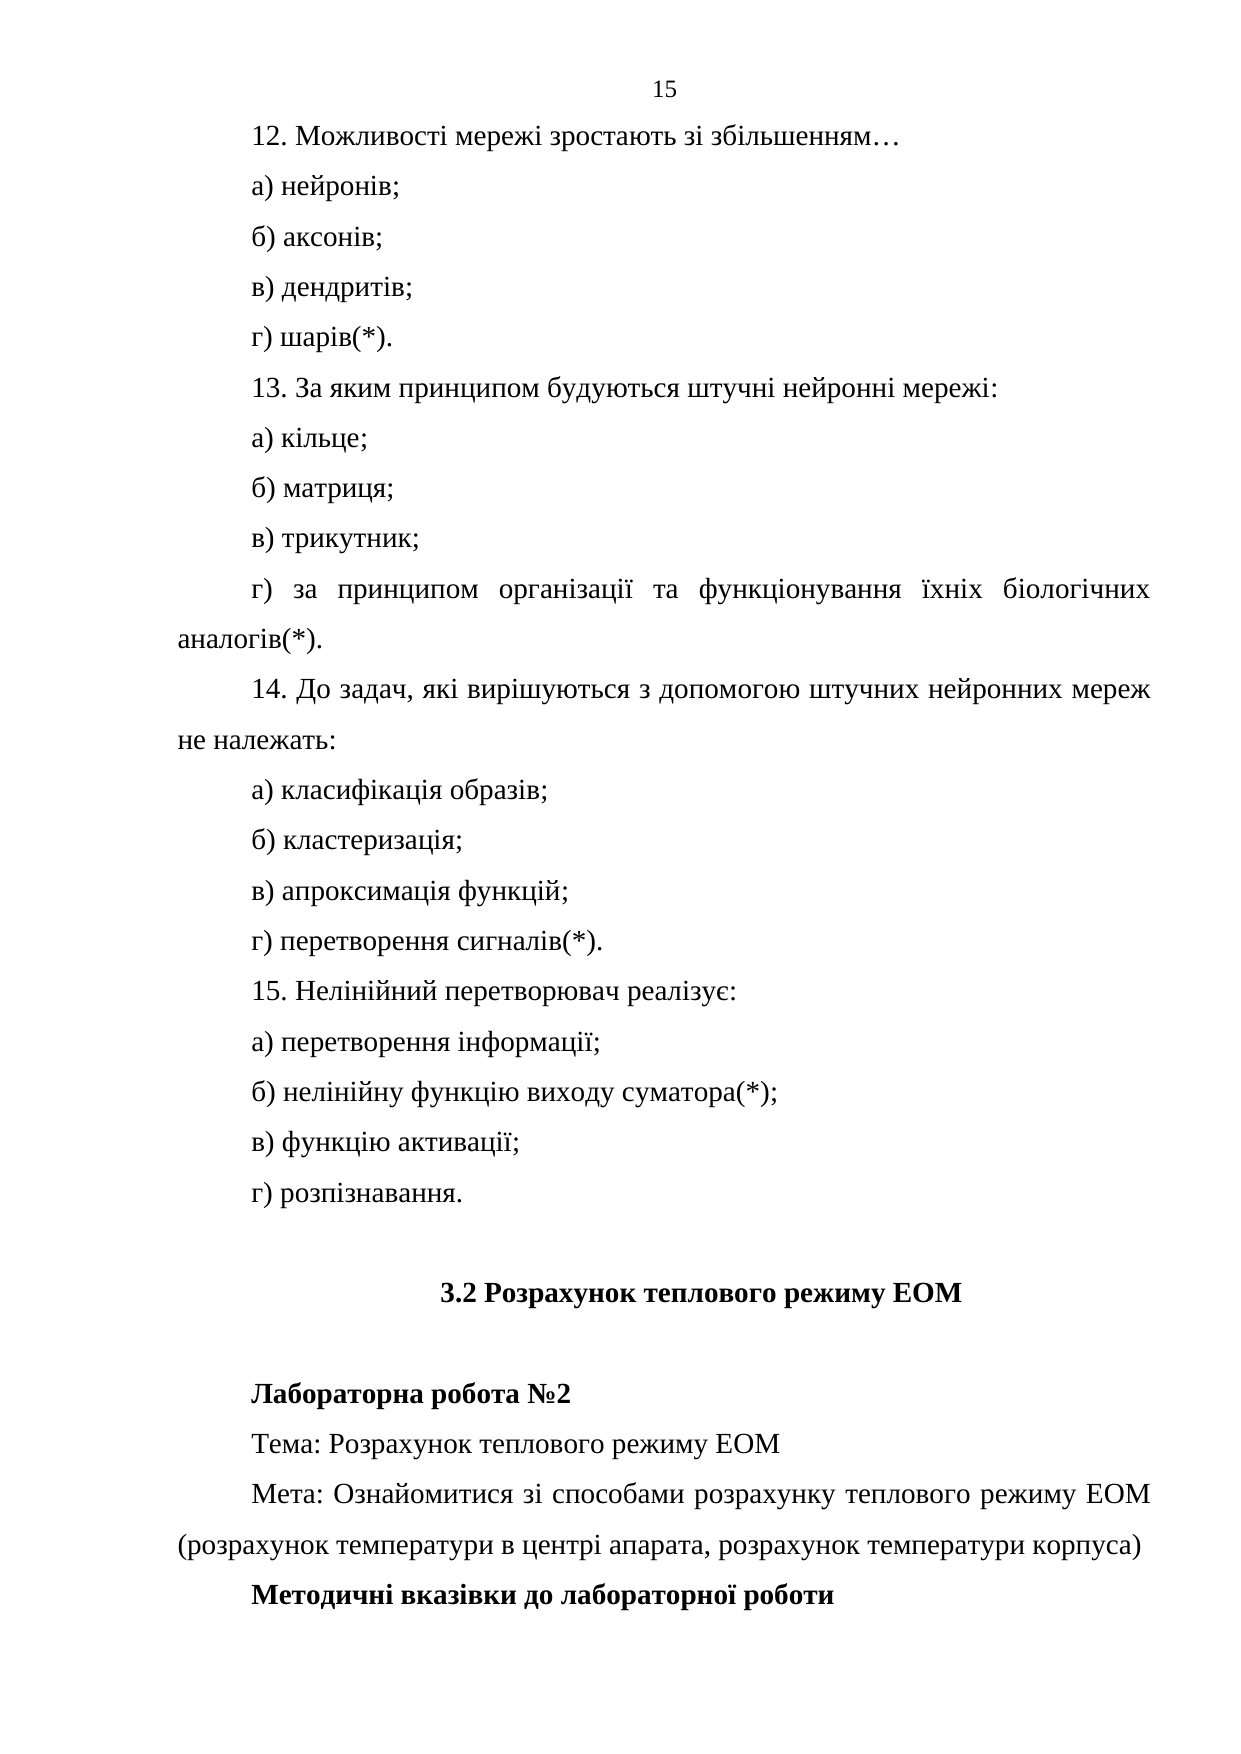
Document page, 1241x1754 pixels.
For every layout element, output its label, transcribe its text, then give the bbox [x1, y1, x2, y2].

text Методичні вказівки до лабораторної роботи [177, 1577, 1152, 1611]
text б) нелінійну функцію виходу суматора(*); [177, 1074, 1152, 1108]
text Тема: Розрахунок теплового режиму ЕОМ [177, 1426, 1152, 1460]
text в) трикутник; [177, 521, 1152, 554]
text в) функцію активації; [177, 1124, 1152, 1158]
text б) кластеризація; [177, 822, 1152, 856]
text г) за принципом організації та функціонування їхніх біологічних аналогів(*). [177, 571, 1152, 655]
text 15. Нелінійний перетворювач реалізує: [177, 973, 1152, 1007]
text Мета: Ознайомитися зі способами розрахунку теплового режиму ЕОМ (розрахунок температури в центрі апарата, розрахунок температури корпуса) [177, 1477, 1152, 1560]
text г) розпізнавання. [177, 1175, 1152, 1208]
text б) аксонів; [177, 219, 1152, 252]
text а) класифікація образів; [177, 772, 1152, 806]
text а) кільце; [177, 420, 1152, 453]
text 3.2 Розрахунок теплового режиму ЕОМ [177, 1275, 1152, 1309]
text 14. До задач, які вирішуються з допомогою штучних нейронних мереж не належать: [177, 672, 1152, 755]
text а) перетворення інформації; [177, 1024, 1152, 1057]
text в) дендритів; [177, 269, 1152, 303]
text 12. Можливості мережі зростають зі збільшенням… [177, 118, 1152, 152]
text Лабораторна робота №2 [177, 1376, 1152, 1409]
text 13. За яким принципом будуються штучні нейронні мережі: [177, 370, 1152, 403]
text б) матриця; [177, 470, 1152, 504]
text г) шарів(*). [177, 319, 1152, 353]
text г) перетворення сигналів(*). [177, 923, 1152, 957]
text а) нейронів; [177, 168, 1152, 202]
text в) апроксимація функцій; [177, 873, 1152, 906]
